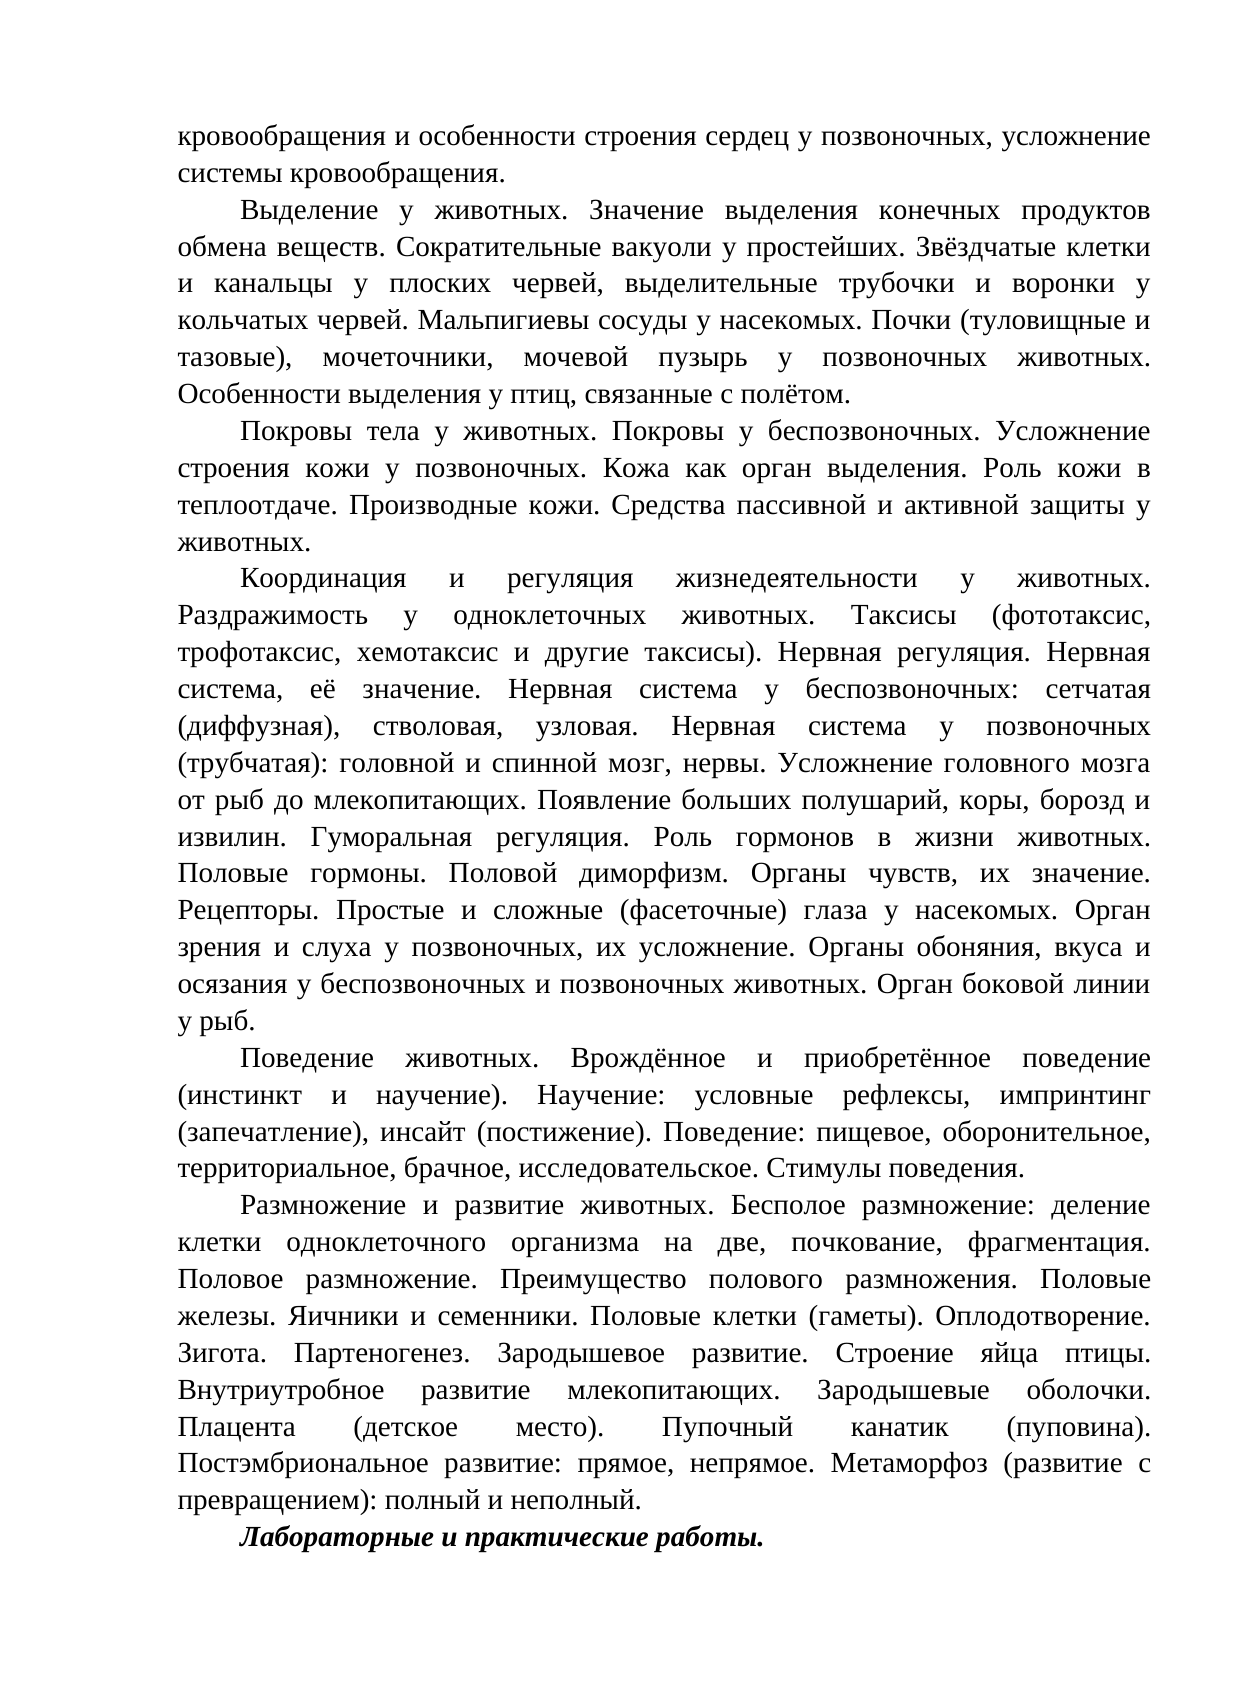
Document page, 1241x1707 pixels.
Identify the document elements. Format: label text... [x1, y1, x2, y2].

text Размножение и развитие животных. Бесполое размножение: деление клетки одноклеточного организма на две, почкование, фрагментация. Половое размножение. Преимущество полового размножения. Половые железы. Яичники и семенники. Половые клетки (гаметы). Оплодотворение. Зигота. Партеногенез. Зародышевое развитие. Строение яйца птицы. Внутриутробное развитие млекопитающих. Зародышевые оболочки. Плацента (детское место). Пупочный канатик (пуповина). Постэмбриональное развитие: прямое, непрямое. Метаморфоз (развитие с превращением): полный и неполный. [177, 1187, 1152, 1516]
text Координация и регуляция жизнедеятельности у животных. Раздражимость у одноклеточных животных. Таксисы (фототаксис, трофотаксис, хемотаксис и другие таксисы). Нервная регуляция. Нервная система, её значение. Нервная система у беспозвоночных: сетчатая (диффузная), стволовая, узловая. Нервная система у позвоночных (трубчатая): головной и спинной мозг, нервы. Усложнение головного мозга от рыб до млекопитающих. Появление больших полушарий, коры, борозд и извилин. Гуморальная регуляция. Роль гормонов в жизни животных. Половые гормоны. Половой диморфизм. Органы чувств, их значение. Рецепторы. Простые и сложные (фасеточные) глаза у насекомых. Орган зрения и слуха у позвоночных, их усложнение. Органы обоняния, вкуса и осязания у беспозвоночных и позвоночных животных. Орган боковой линии у рыб. [177, 561, 1152, 1037]
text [177, 118, 1152, 188]
text Покровы тела у животных. Покровы у беспозвоночных. Усложнение строения кожи у позвоночных. Кожа как орган выделения. Роль кожи в теплоотдаче. Производные кожи. Средства пассивной и активной защиты у животных. [177, 413, 1152, 557]
text Выделение у животных. Значение выделения конечных продуктов обмена веществ. Сократительные вакуоли у простейших. Звёздчатые клетки и канальцы у плоских червей, выделительные трубочки и воронки у кольчатых червей. Мальпигиевы сосуды у насекомых. Почки (туловищные и тазовые), мочеточники, мочевой пузырь у позвоночных животных. Особенности выделения у птиц, связанные с полётом. [177, 192, 1152, 410]
text Лабораторные и практические работы. [177, 1519, 1152, 1553]
text Поведение животных. Врождённое и приобретённое поведение (инстинкт и научение). Научение: условные рефлексы, импринтинг (запечатление), инсайт (постижение). Поведение: пищевое, оборонительное, территориальное, брачное, исследовательское. Стимулы поведения. [177, 1040, 1152, 1184]
